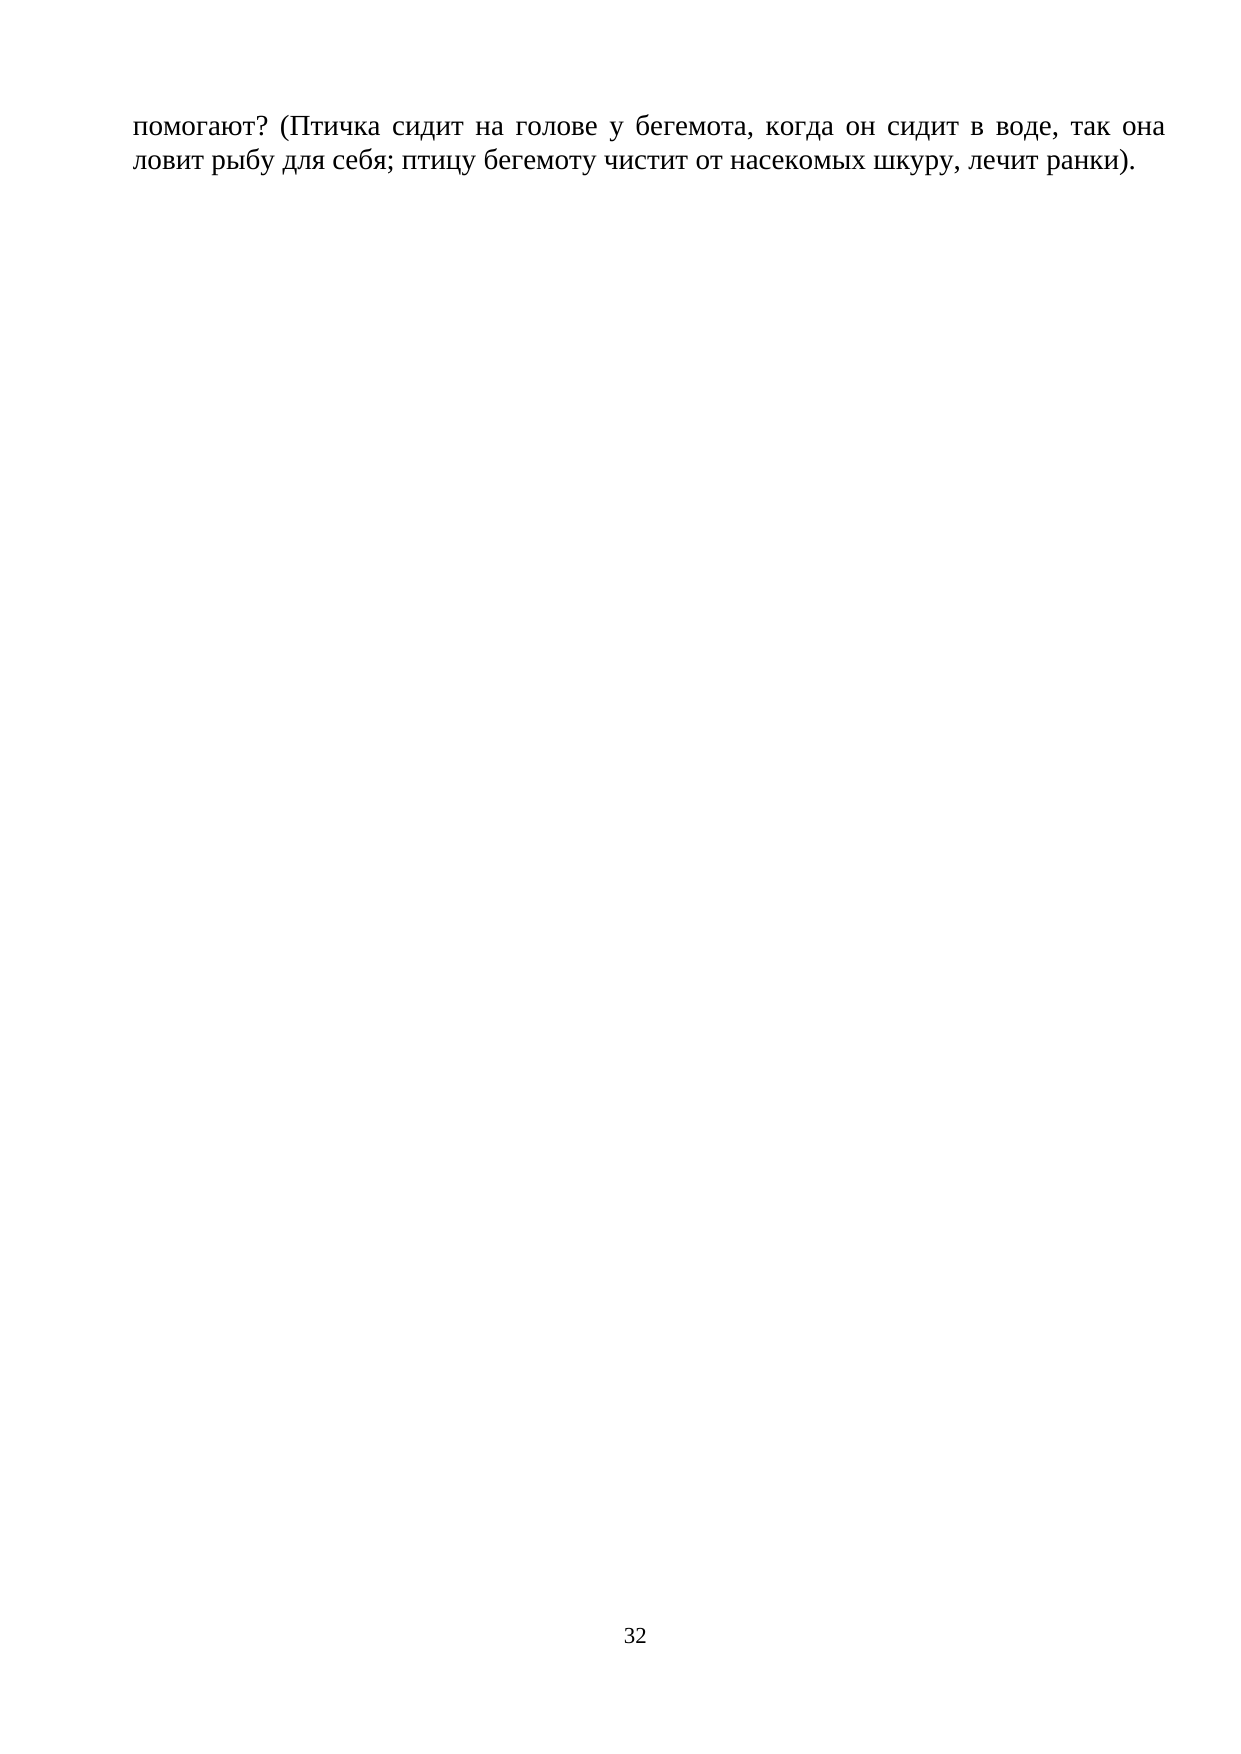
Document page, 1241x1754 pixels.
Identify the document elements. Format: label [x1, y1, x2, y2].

list [133, 108, 1167, 175]
